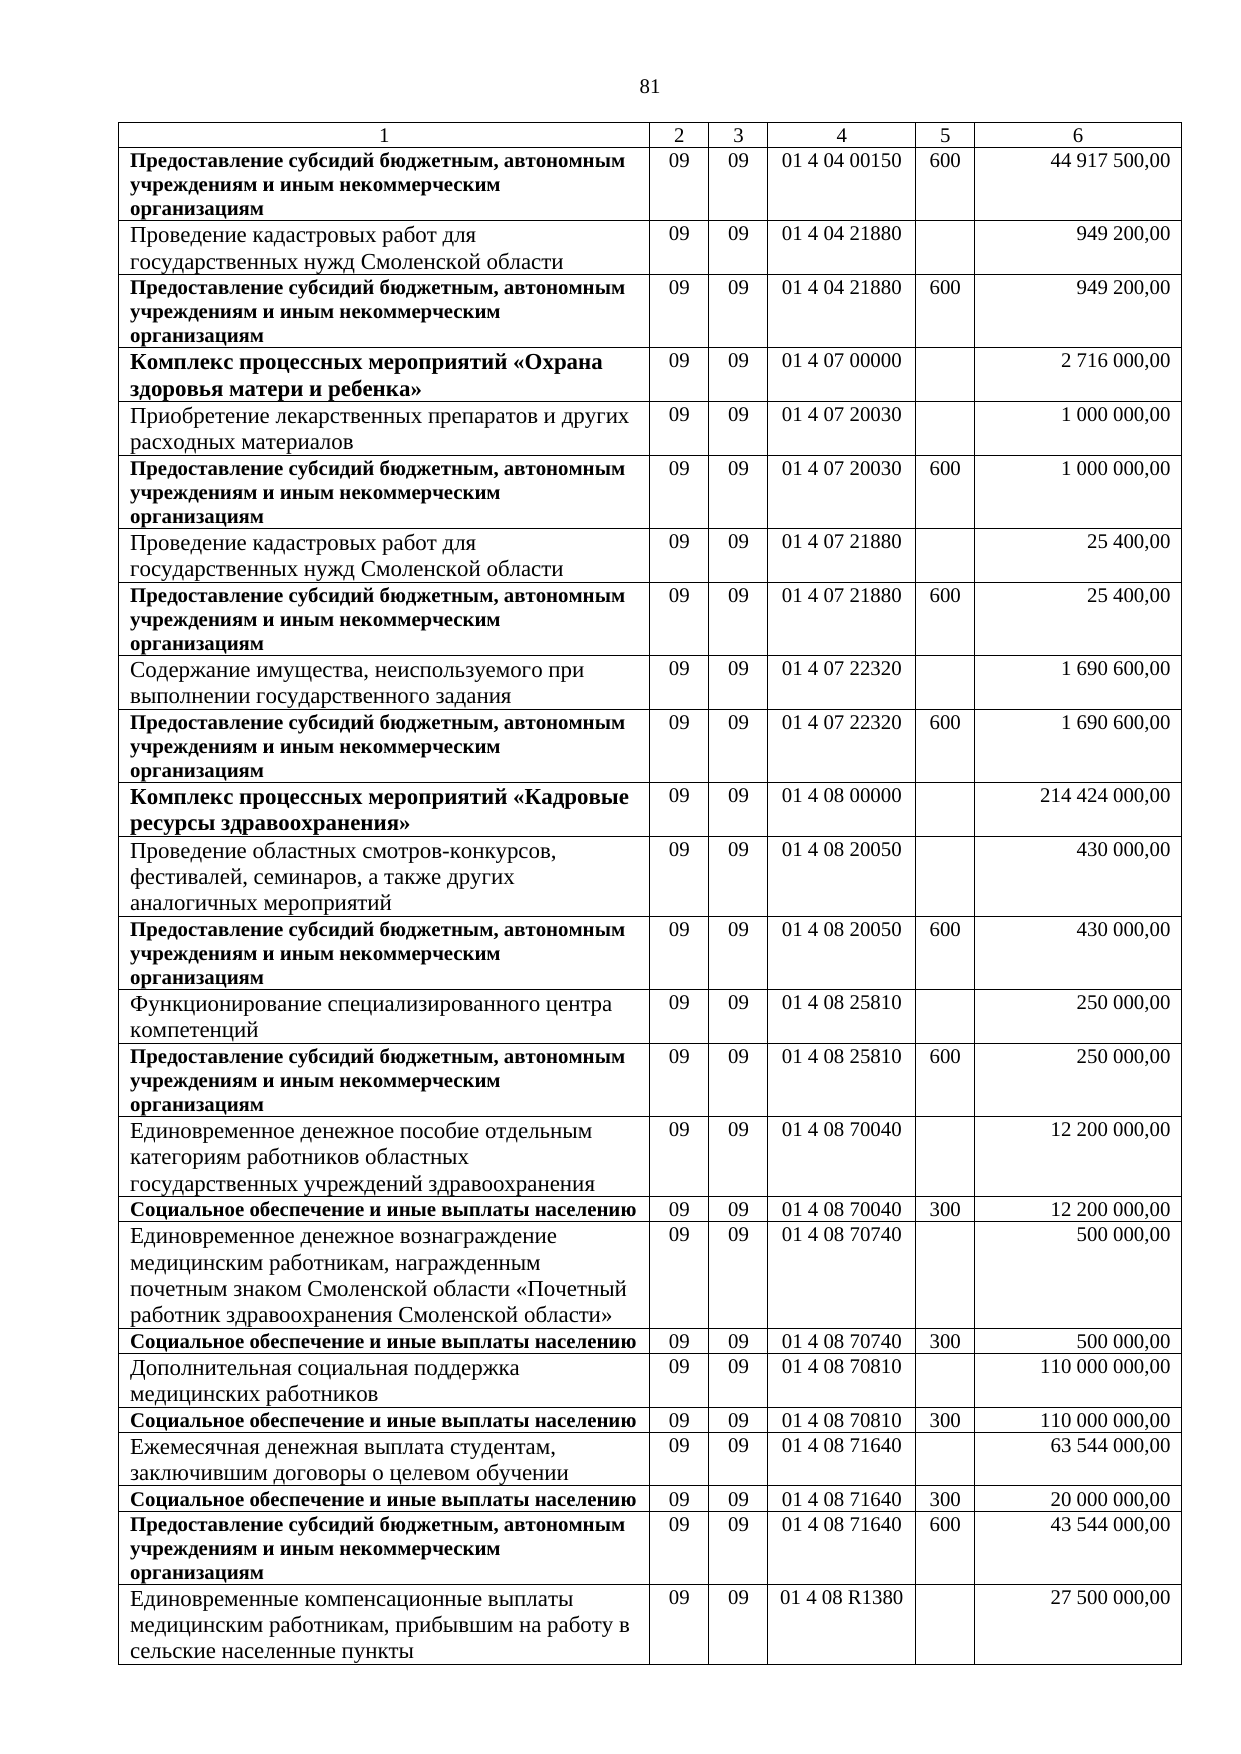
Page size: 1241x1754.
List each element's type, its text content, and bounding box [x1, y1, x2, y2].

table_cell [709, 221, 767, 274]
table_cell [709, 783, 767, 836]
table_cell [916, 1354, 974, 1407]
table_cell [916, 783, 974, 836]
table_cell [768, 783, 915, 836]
table_header 2 [650, 123, 708, 147]
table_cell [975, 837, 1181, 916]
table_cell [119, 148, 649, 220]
table_header 1 [119, 123, 649, 147]
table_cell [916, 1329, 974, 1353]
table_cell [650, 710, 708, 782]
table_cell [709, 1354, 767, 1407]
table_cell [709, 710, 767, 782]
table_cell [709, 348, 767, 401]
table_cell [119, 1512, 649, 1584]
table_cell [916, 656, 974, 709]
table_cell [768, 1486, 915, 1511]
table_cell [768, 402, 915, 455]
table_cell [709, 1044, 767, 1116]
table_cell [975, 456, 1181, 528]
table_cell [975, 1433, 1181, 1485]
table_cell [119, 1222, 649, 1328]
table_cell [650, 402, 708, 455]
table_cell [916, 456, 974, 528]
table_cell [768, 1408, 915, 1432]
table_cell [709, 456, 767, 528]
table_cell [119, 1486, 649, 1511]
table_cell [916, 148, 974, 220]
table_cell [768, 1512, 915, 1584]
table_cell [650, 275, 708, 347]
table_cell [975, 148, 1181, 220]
table_header 6 [975, 123, 1181, 147]
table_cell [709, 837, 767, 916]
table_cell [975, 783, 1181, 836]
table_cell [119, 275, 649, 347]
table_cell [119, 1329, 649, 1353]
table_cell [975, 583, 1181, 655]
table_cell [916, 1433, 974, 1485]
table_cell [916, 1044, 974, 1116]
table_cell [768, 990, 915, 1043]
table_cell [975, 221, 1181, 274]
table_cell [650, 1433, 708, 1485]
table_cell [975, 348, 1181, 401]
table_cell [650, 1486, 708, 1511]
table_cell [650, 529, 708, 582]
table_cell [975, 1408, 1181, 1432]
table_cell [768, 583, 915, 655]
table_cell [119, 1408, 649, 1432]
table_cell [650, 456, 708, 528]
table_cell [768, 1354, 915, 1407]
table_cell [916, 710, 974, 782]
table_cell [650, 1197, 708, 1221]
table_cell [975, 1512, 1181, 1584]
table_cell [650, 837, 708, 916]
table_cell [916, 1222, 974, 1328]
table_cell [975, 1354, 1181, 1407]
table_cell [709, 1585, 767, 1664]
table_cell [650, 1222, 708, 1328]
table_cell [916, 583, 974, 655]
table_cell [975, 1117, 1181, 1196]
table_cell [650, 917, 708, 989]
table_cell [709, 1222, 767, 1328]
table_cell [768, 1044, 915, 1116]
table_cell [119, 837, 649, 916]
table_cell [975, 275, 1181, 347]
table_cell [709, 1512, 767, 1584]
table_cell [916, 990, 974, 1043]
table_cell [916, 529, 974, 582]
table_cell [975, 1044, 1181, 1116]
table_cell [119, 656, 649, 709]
table_header 5 [916, 123, 974, 147]
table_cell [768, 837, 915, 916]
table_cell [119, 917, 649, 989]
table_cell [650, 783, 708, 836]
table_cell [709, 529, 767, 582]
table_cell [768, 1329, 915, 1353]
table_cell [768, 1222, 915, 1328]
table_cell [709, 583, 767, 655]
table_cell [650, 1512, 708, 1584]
table_header 4 [768, 123, 915, 147]
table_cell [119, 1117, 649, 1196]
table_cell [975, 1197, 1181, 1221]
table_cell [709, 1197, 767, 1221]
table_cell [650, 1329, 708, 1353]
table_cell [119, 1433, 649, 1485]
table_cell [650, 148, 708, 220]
table_header 3 [709, 123, 767, 147]
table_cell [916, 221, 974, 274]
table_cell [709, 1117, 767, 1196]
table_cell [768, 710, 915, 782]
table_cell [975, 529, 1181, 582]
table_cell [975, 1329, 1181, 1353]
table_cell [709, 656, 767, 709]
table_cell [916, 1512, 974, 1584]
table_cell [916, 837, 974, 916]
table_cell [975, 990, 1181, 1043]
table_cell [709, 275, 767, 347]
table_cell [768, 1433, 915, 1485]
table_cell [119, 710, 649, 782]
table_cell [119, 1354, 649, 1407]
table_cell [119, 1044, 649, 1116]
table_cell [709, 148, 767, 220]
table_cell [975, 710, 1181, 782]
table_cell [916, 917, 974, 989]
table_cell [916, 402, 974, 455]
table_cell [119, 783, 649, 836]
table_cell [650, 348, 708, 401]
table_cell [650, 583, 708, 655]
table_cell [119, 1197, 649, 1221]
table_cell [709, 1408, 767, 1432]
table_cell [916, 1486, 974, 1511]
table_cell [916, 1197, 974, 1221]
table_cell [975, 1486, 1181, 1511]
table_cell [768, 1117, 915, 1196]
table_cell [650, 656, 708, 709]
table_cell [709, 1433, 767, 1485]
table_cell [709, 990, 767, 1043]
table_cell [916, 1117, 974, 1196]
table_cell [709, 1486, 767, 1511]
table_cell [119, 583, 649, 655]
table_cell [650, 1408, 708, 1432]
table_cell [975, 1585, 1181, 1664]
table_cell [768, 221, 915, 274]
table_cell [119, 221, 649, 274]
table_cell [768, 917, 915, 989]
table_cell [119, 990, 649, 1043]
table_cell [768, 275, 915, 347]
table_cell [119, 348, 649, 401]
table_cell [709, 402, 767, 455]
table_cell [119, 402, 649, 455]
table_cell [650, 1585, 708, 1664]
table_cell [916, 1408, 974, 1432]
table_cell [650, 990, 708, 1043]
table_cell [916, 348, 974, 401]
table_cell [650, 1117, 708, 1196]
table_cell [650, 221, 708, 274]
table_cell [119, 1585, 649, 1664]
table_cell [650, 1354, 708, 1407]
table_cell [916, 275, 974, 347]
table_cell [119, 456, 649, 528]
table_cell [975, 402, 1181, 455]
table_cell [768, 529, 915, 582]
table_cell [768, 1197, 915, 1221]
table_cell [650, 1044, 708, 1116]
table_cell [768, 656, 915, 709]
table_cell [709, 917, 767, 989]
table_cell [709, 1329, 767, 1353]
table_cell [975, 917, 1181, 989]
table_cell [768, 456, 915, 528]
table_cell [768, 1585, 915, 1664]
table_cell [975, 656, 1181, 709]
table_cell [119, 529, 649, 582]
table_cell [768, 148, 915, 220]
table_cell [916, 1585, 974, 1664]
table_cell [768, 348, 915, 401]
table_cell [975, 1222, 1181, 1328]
